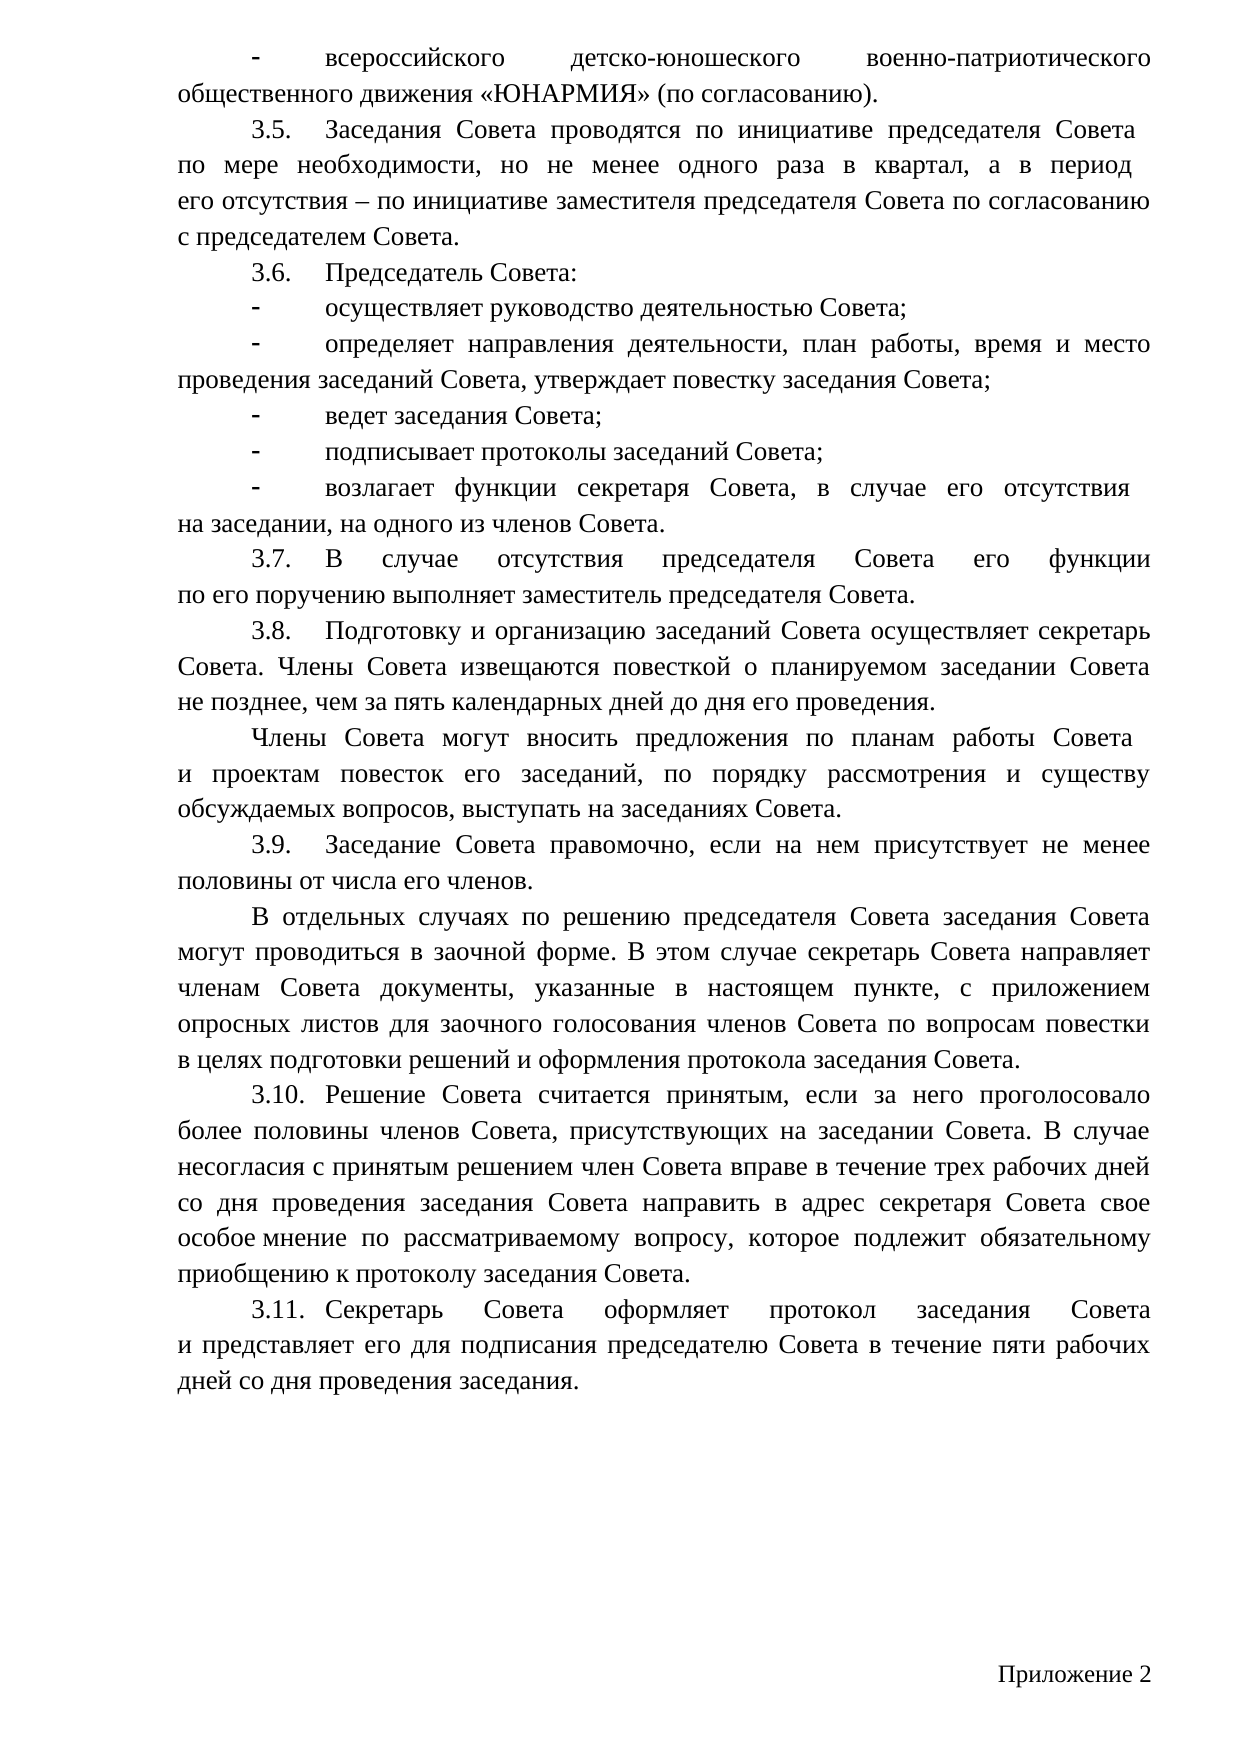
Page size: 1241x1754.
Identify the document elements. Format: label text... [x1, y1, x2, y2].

text 3.10. Решение Совета считается принятым, если за него проголосовало более половины членов Совета, присутствующих на заседании Совета. В случае несогласия с принятым решением член Совета вправе в течение трех рабочих дней со дня проведения заседания Совета направить в адрес секретаря Совета свое особое мнение по рассматриваемому вопросу, которое подлежит обязательному приобщению к протоколу заседания Совета. [177, 1078, 1152, 1288]
text 3.11. Секретарь Совета оформляет протокол заседания Совета и представляет его для подписания председателю Совета в течение пяти рабочих дней со дня проведения заседания. [177, 1293, 1152, 1395]
text Приложение 2 [177, 1659, 1152, 1687]
text 3.9. Заседание Совета правомочно, если на нем присутствует не менее половины от числа его членов. [177, 828, 1152, 895]
list определяет направления деятельности, план работы, время и место проведения заседаний Совета, утверждает повестку заседания Совета; [177, 327, 1152, 394]
list возлагает функции секретаря Совета, в случае его отсутствия на заседании, на одного из членов Совета. [177, 471, 1152, 538]
list осуществляет руководство деятельностью Совета; [177, 292, 1152, 323]
text 3.5. Заседания Совета проводятся по инициативе председателя Совета по мере необходимости, но не менее одного раза в квартал, а в период его отсутствия – по инициативе заместителя председателя Совета по согласованию с председателем Совета. [177, 113, 1152, 251]
text 3.7. В случае отсутствия председателя Совета его функции по его поручению выполняет заместитель председателя Совета. [177, 542, 1152, 609]
list ведет заседания Совета; [177, 399, 1152, 430]
text В отдельных случаях по решению председателя Совета заседания Совета могут проводиться в заочной форме. В этом случае секретарь Совета направляет членам Совета документы, указанные в настоящем пункте, с приложением опросных листов для заочного голосования членов Совета по вопросам повестки в целях подготовки решений и оформления протокола заседания Совета. [177, 900, 1152, 1074]
text 3.8. Подготовку и организацию заседаний Совета осуществляет секретарь Совета. Члены Совета извещаются повесткой о планируемом заседании Совета не позднее, чем за пять календарных дней до дня его проведения. [177, 614, 1152, 717]
text 3.6. Председатель Совета: [177, 256, 1152, 287]
list подписывает протоколы заседаний Совета; [177, 435, 1152, 466]
list всероссийского детско-юношеского военно-патриотического общественного движения «ЮНАРМИЯ» (по согласованию). [177, 41, 1152, 108]
text Члены Совета могут вносить предложения по планам работы Совета и проектам повесток его заседаний, по порядку рассмотрения и существу обсуждаемых вопросов, выступать на заседаниях Совета. [177, 721, 1152, 824]
